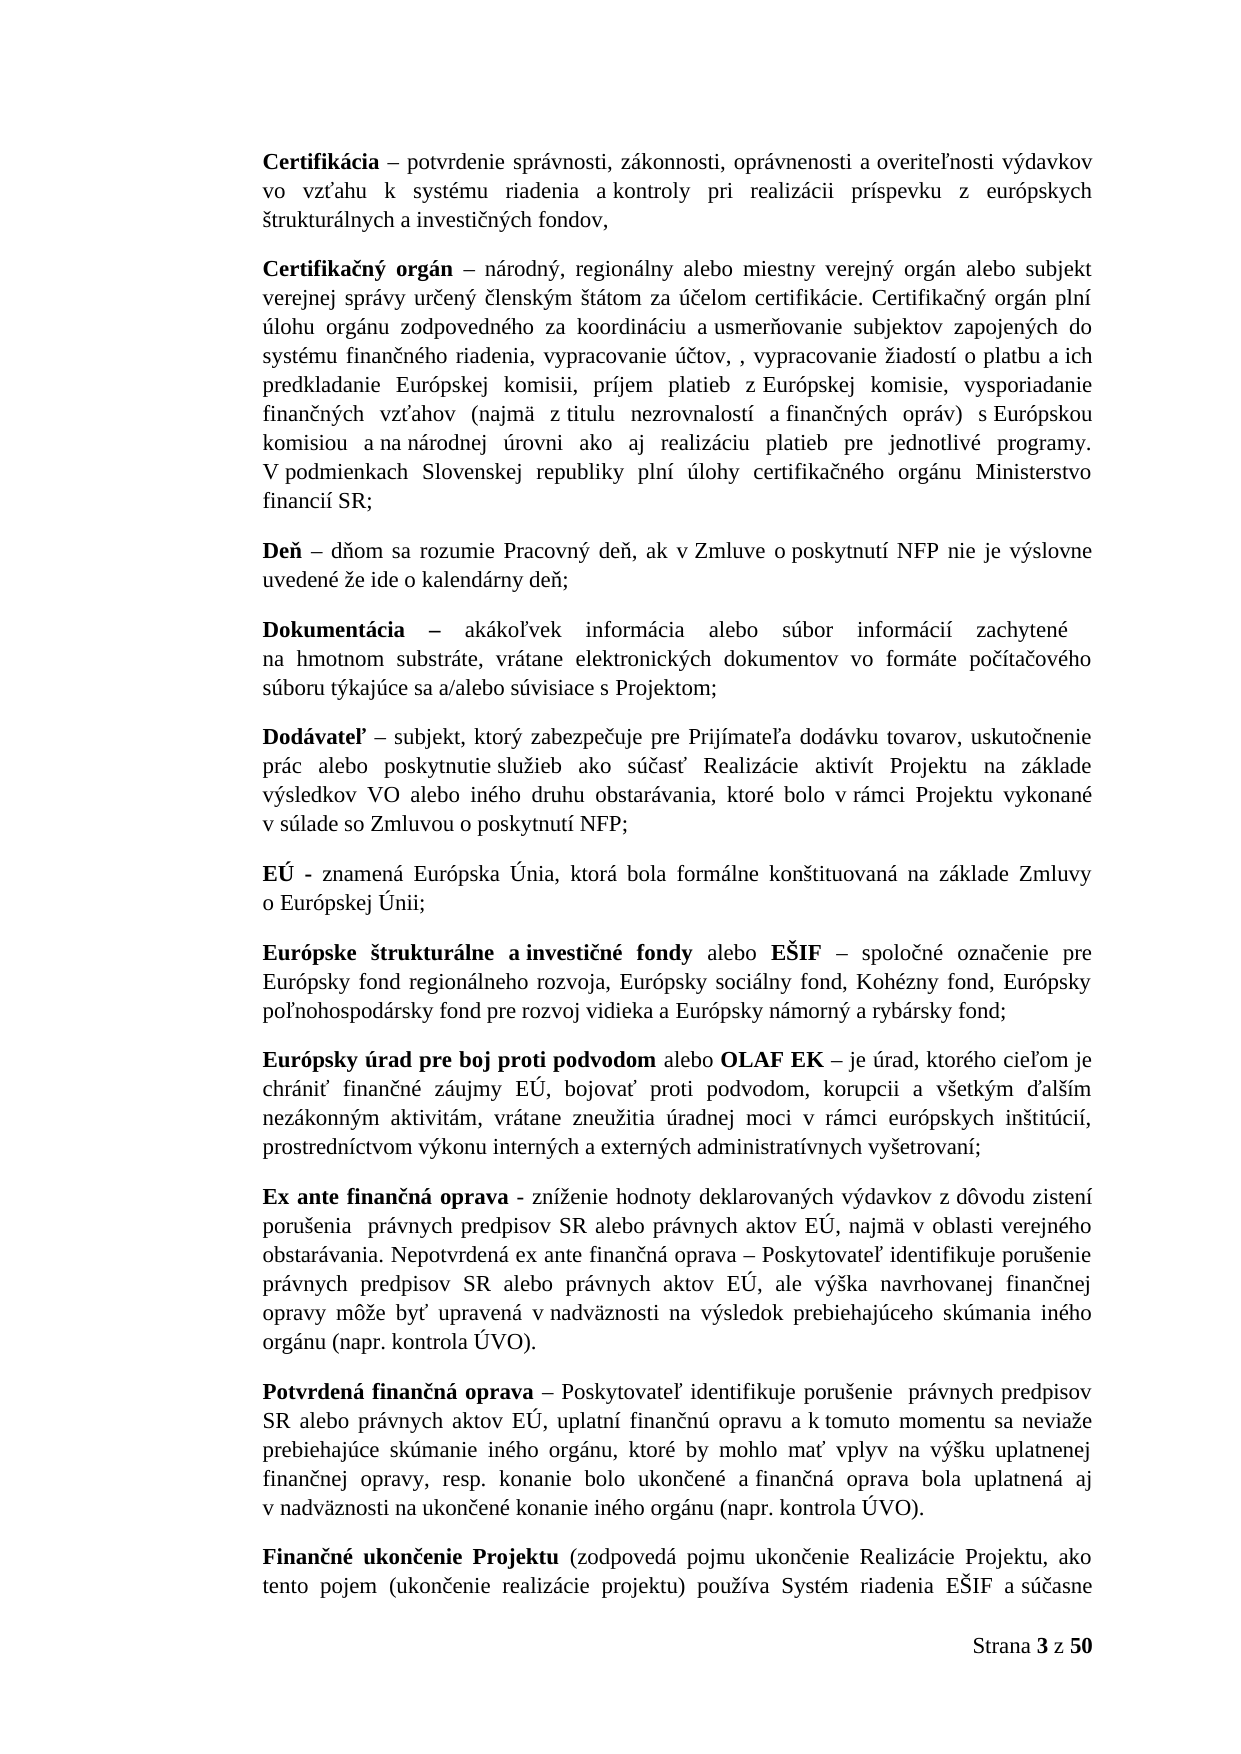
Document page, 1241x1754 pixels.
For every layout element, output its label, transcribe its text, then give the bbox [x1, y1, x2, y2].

text Európske štrukturálne a investičné fondy alebo EŠIF – spoločné označenie pre Európsky fond regionálneho rozvoja, Európsky sociálny fond, Kohézny fond, Európsky poľnohospodársky fond pre rozvoj vidieka a Európsky námorný a rybársky fond; [262, 939, 1092, 1023]
text Certifikácia – potvrdenie správnosti, zákonnosti, oprávnenosti a overiteľnosti výdavkov vo vzťahu k systému riadenia a kontroly pri realizácii príspevku z európskych štrukturálnych a investičných fondov, [262, 148, 1092, 232]
text Deň – dňom sa rozumie Pracovný deň, ak v Zmluve o poskytnutí NFP nie je výslovne uvedené že ide o kalendárny deň; [262, 537, 1092, 592]
text EÚ - znamená Európska Únia, ktorá bola formálne konštituovaná na základe Zmluvy o Európskej Únii; [262, 860, 1092, 915]
text Európsky úrad pre boj proti podvodom alebo OLAF EK – je úrad, ktorého cieľom je chrániť finančné záujmy EÚ, bojovať proti podvodom, korupcii a všetkým ďalším nezákonným aktivitám, vrátane zneužitia úradnej moci v rámci európskych inštitúcií, prostredníctvom výkonu interných a externých administratívnych vyšetrovaní; [262, 1046, 1092, 1160]
text Certifikačný orgán – národný, regionálny alebo miestny verejný orgán alebo subjekt verejnej správy určený členským štátom za účelom certifikácie. Certifikačný orgán plní úlohu orgánu zodpovedného za koordináciu a usmerňovanie subjektov zapojených do systému finančného riadenia, vypracovanie účtov, , vypracovanie žiadostí o platbu a ich predkladanie Európskej komisii, príjem platieb z Európskej komisie, vysporiadanie finančných vzťahov (najmä z titulu nezrovnalostí a finančných opráv) s Európskou komisiou a na národnej úrovni ako aj realizáciu platieb pre jednotlivé programy. V podmienkach Slovenskej republiky plní úlohy certifikačného orgánu Ministerstvo financií SR; [262, 255, 1092, 513]
text Dokumentácia – akákoľvek informácia alebo súbor informácií zachytené na hmotnom substráte, vrátane elektronických dokumentov vo formáte počítačového súboru týkajúce sa a/alebo súvisiace s Projektom; [262, 616, 1092, 700]
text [262, 1543, 1092, 1599]
text Dodávateľ – subjekt, ktorý zabezpečuje pre Prijímateľa dodávku tovarov, uskutočnenie prác alebo poskytnutie služieb ako súčasť Realizácie aktivít Projektu na základe výsledkov VO alebo iného druhu obstarávania, ktoré bolo v rámci Projektu vykonané v súlade so Zmluvou o poskytnutí NFP; [262, 723, 1092, 837]
text Potvrdená finančná oprava – Poskytovateľ identifikuje porušenie právnych predpisov SR alebo právnych aktov EÚ, uplatní finančnú opravu a k tomuto momentu sa neviaže prebiehajúce skúmanie iného orgánu, ktoré by mohlo mať vplyv na výšku uplatnenej finančnej opravy, resp. konanie bolo ukončené a finančná oprava bola uplatnená aj v nadväznosti na ukončené konanie iného orgánu (napr. kontrola ÚVO). [262, 1378, 1092, 1520]
text Ex ante finančná oprava - zníženie hodnoty deklarovaných výdavkov z dôvodu zistení porušenia právnych predpisov SR alebo právnych aktov EÚ, najmä v oblasti verejného obstarávania. Nepotvrdená ex ante finančná oprava – Poskytovateľ identifikuje porušenie právnych predpisov SR alebo právnych aktov EÚ, ale výška navrhovanej finančnej opravy môže byť upravená v nadväznosti na výsledok prebiehajúceho skúmania iného orgánu (napr. kontrola ÚVO). [262, 1183, 1092, 1354]
